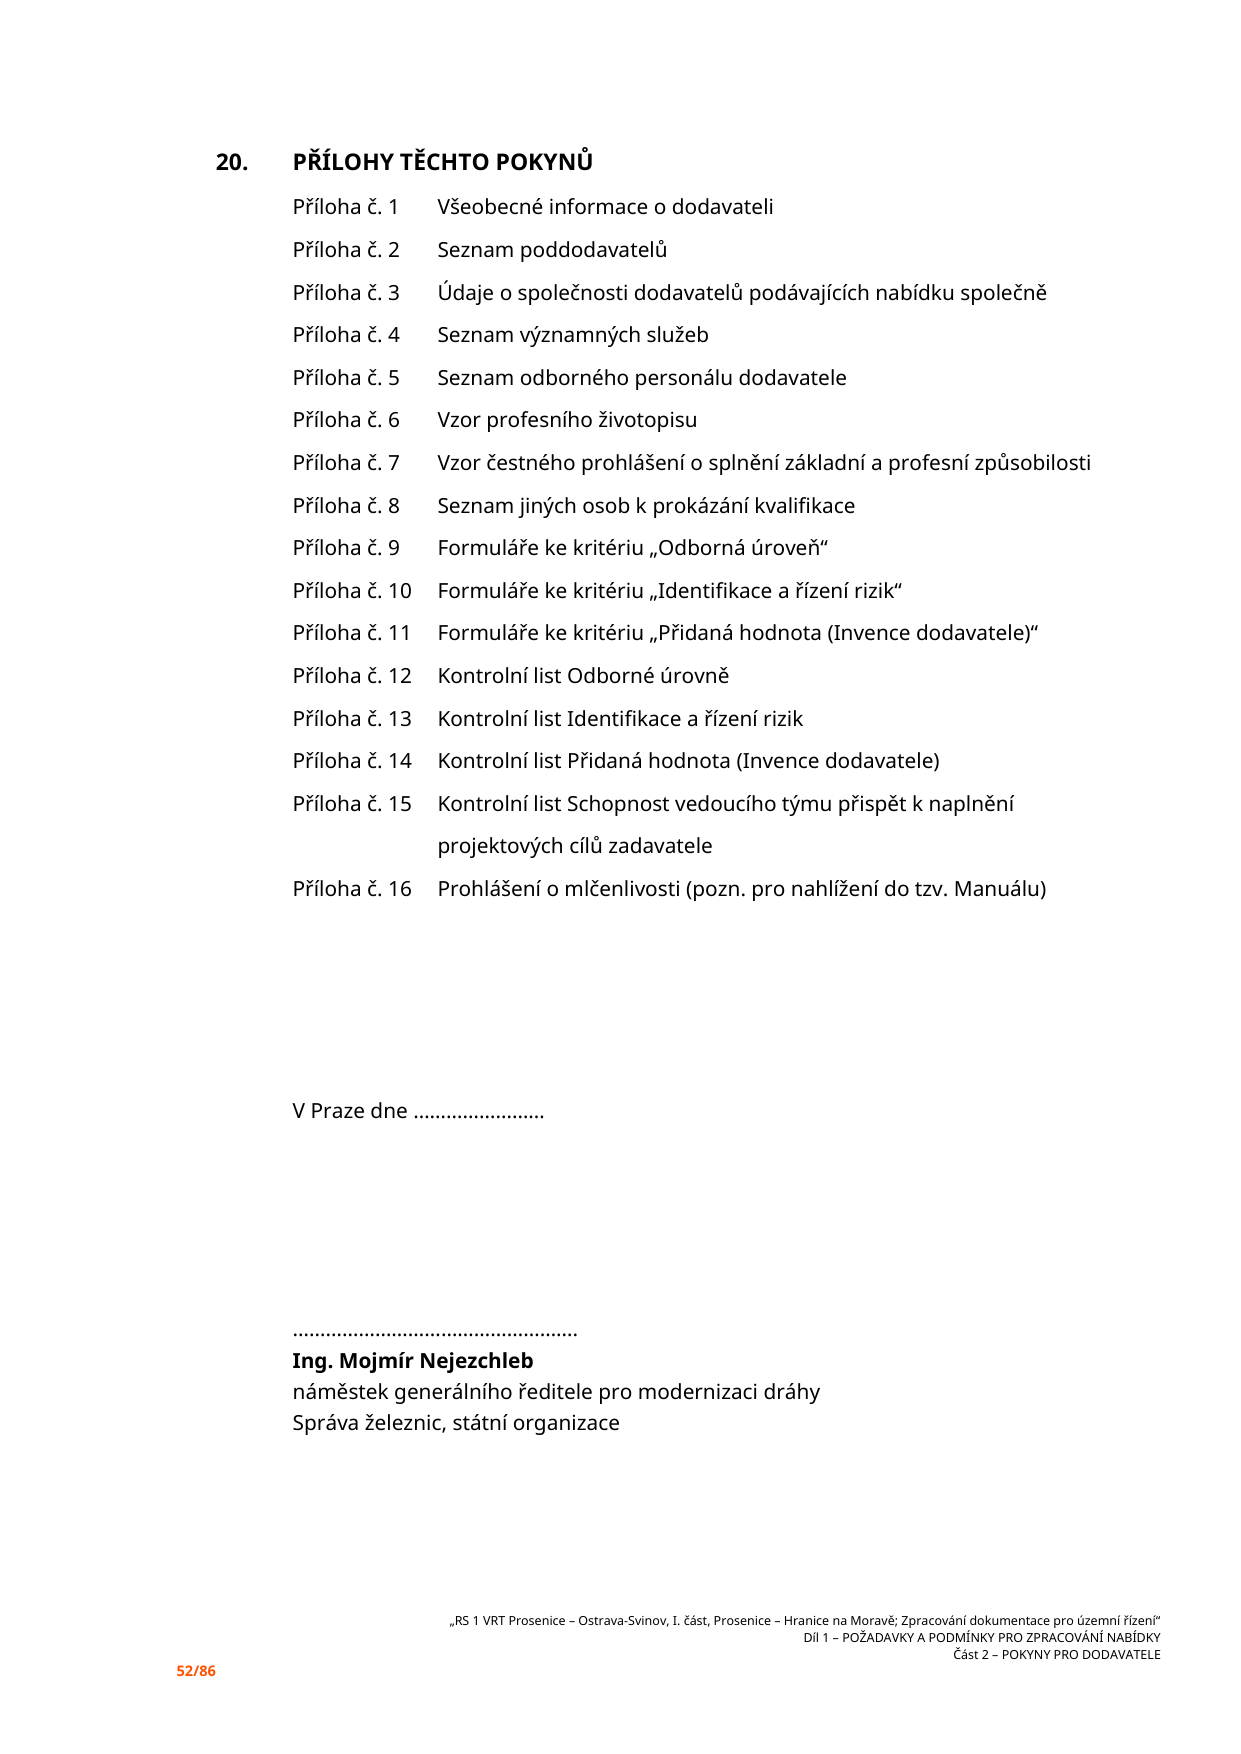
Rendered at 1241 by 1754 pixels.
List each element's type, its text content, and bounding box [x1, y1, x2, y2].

text Příloha č. 8 Seznam jiných osob k prokázání kvalifikace [292, 491, 1125, 519]
text Příloha č. 1 Všeobecné informace o dodavateli [292, 192, 1125, 221]
text Příloha č. 11 Formuláře ke kritériu „Přidaná hodnota (Invence dodavatele)“ [292, 618, 1125, 647]
text PŘÍLOHY TĚCHTO POKYNŮ [216, 146, 1125, 177]
text Příloha č. 13 Kontrolní list Identifikace a řízení rizik [292, 704, 1125, 732]
text Příloha č. 3 Údaje o společnosti dodavatelů podávajících nabídku společně [292, 278, 1125, 306]
text Příloha č. 9 Formuláře ke kritériu „Odborná úroveň“ [292, 533, 1125, 562]
text Příloha č. 12 Kontrolní list Odborné úrovně [292, 661, 1125, 689]
text Příloha č. 6 Vzor profesního životopisu [292, 406, 1125, 434]
text Příloha č. 14 Kontrolní list Přidaná hodnota (Invence dodavatele) [292, 746, 1125, 775]
text Příloha č. 15 Kontrolní list Schopnost vedoucího týmu přispět k naplnění projektových cílů zadavatele [292, 789, 1125, 860]
text Příloha č. 2 Seznam poddodavatelů [292, 235, 1125, 263]
text náměstek generálního ředitele pro modernizaci dráhy [292, 1377, 1125, 1405]
text ……………………………………………. [292, 1314, 1125, 1343]
text V Praze dne …………………… [292, 1096, 1125, 1124]
text Příloha č. 16 Prohlášení o mlčenlivosti (pozn. pro nahlížení do tzv. Manuálu) [292, 874, 1125, 903]
text Příloha č. 7 Vzor čestného prohlášení o splnění základní a profesní způsobilosti [292, 448, 1125, 477]
text Příloha č. 4 Seznam významných služeb [292, 320, 1125, 349]
text Příloha č. 5 Seznam odborného personálu dodavatele [292, 363, 1125, 391]
text Příloha č. 10 Formuláře ke kritériu „Identifikace a řízení rizik“ [292, 576, 1125, 604]
text Správa železnic, státní organizace [292, 1408, 1125, 1437]
text Ing. Mojmír Nejezchleb [292, 1346, 1125, 1374]
